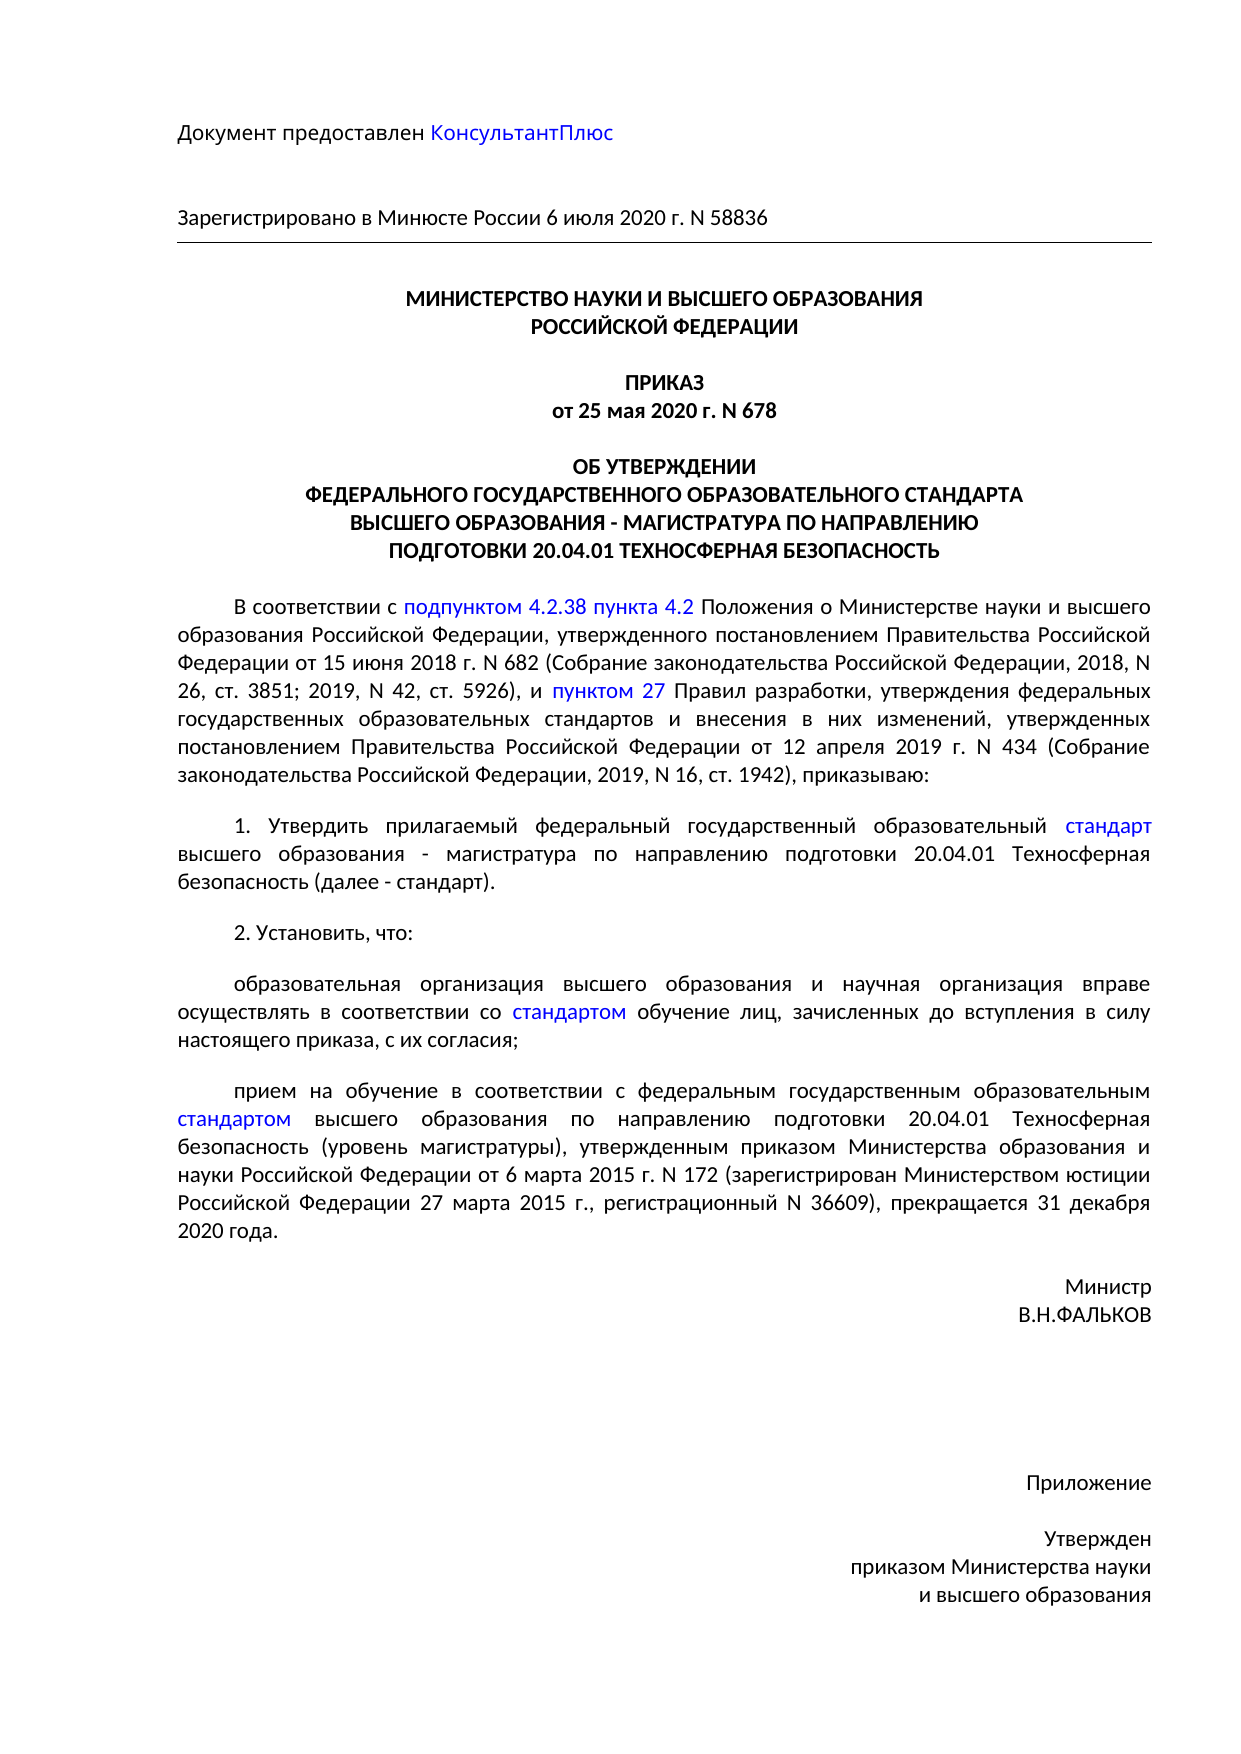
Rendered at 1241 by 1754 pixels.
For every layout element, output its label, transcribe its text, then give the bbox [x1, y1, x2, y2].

title ПОДГОТОВКИ 20.04.01 ТЕХНОСФЕРНАЯ БЕЗОПАСНОСТЬ [177, 536, 1152, 564]
text приказом Министерства науки [177, 1552, 1152, 1581]
text В.Н.ФАЛЬКОВ [177, 1300, 1152, 1328]
title ОБ УТВЕРЖДЕНИИ [177, 452, 1152, 480]
title Документ предоставлен КонсультантПлюс [177, 118, 1152, 175]
title ПРИКАЗ [177, 368, 1152, 396]
text 2. Установить, что: [177, 918, 1152, 946]
text Зарегистрировано в Минюсте России 6 июля 2020 г. N 58836 [177, 203, 1152, 231]
title ФЕДЕРАЛЬНОГО ГОСУДАРСТВЕННОГО ОБРАЗОВАТЕЛЬНОГО СТАНДАРТА [177, 480, 1152, 508]
title МИНИСТЕРСТВО НАУКИ И ВЫСШЕГО ОБРАЗОВАНИЯ [177, 284, 1152, 312]
text и высшего образования [177, 1581, 1152, 1608]
text Утвержден [177, 1524, 1152, 1552]
text образовательная организация высшего образования и научная организация вправе осуществлять в соответствии со стандартом обучение лиц, зачисленных до вступления в силу настоящего приказа, с их согласия; [177, 969, 1152, 1053]
text Приложение [177, 1468, 1152, 1496]
text прием на обучение в соответствии с федеральным государственным образовательным стандартом высшего образования по направлению подготовки 20.04.01 Техносферная безопасность (уровень магистратуры), утвержденным приказом Министерства образования и науки Российской Федерации от 6 марта 2015 г. N 172 (зарегистрирован Министерством юстиции Российской Федерации 27 марта 2015 г., регистрационный N 36609), прекращается 31 декабря 2020 года. [177, 1076, 1152, 1244]
text 1. Утвердить прилагаемый федеральный государственный образовательный стандарт высшего образования - магистратура по направлению подготовки 20.04.01 Техносферная безопасность (далее - стандарт). [177, 811, 1152, 895]
title РОССИЙСКОЙ ФЕДЕРАЦИИ [177, 312, 1152, 340]
text В соответствии с подпунктом 4.2.38 пункта 4.2 Положения о Министерстве науки и высшего образования Российской Федерации, утвержденного постановлением Правительства Российской Федерации от 15 июня 2018 г. N 682 (Собрание законодательства Российской Федерации, 2018, N 26, ст. 3851; 2019, N 42, ст. 5926), и пунктом 27 Правил разработки, утверждения федеральных государственных образовательных стандартов и внесения в них изменений, утвержденных постановлением Правительства Российской Федерации от 12 апреля 2019 г. N 434 (Собрание законодательства Российской Федерации, 2019, N 16, ст. 1942), приказываю: [177, 592, 1152, 788]
title ВЫСШЕГО ОБРАЗОВАНИЯ - МАГИСТРАТУРА ПО НАПРАВЛЕНИЮ [177, 508, 1152, 536]
title от 25 мая 2020 г. N 678 [177, 396, 1152, 424]
text Министр [177, 1272, 1152, 1300]
